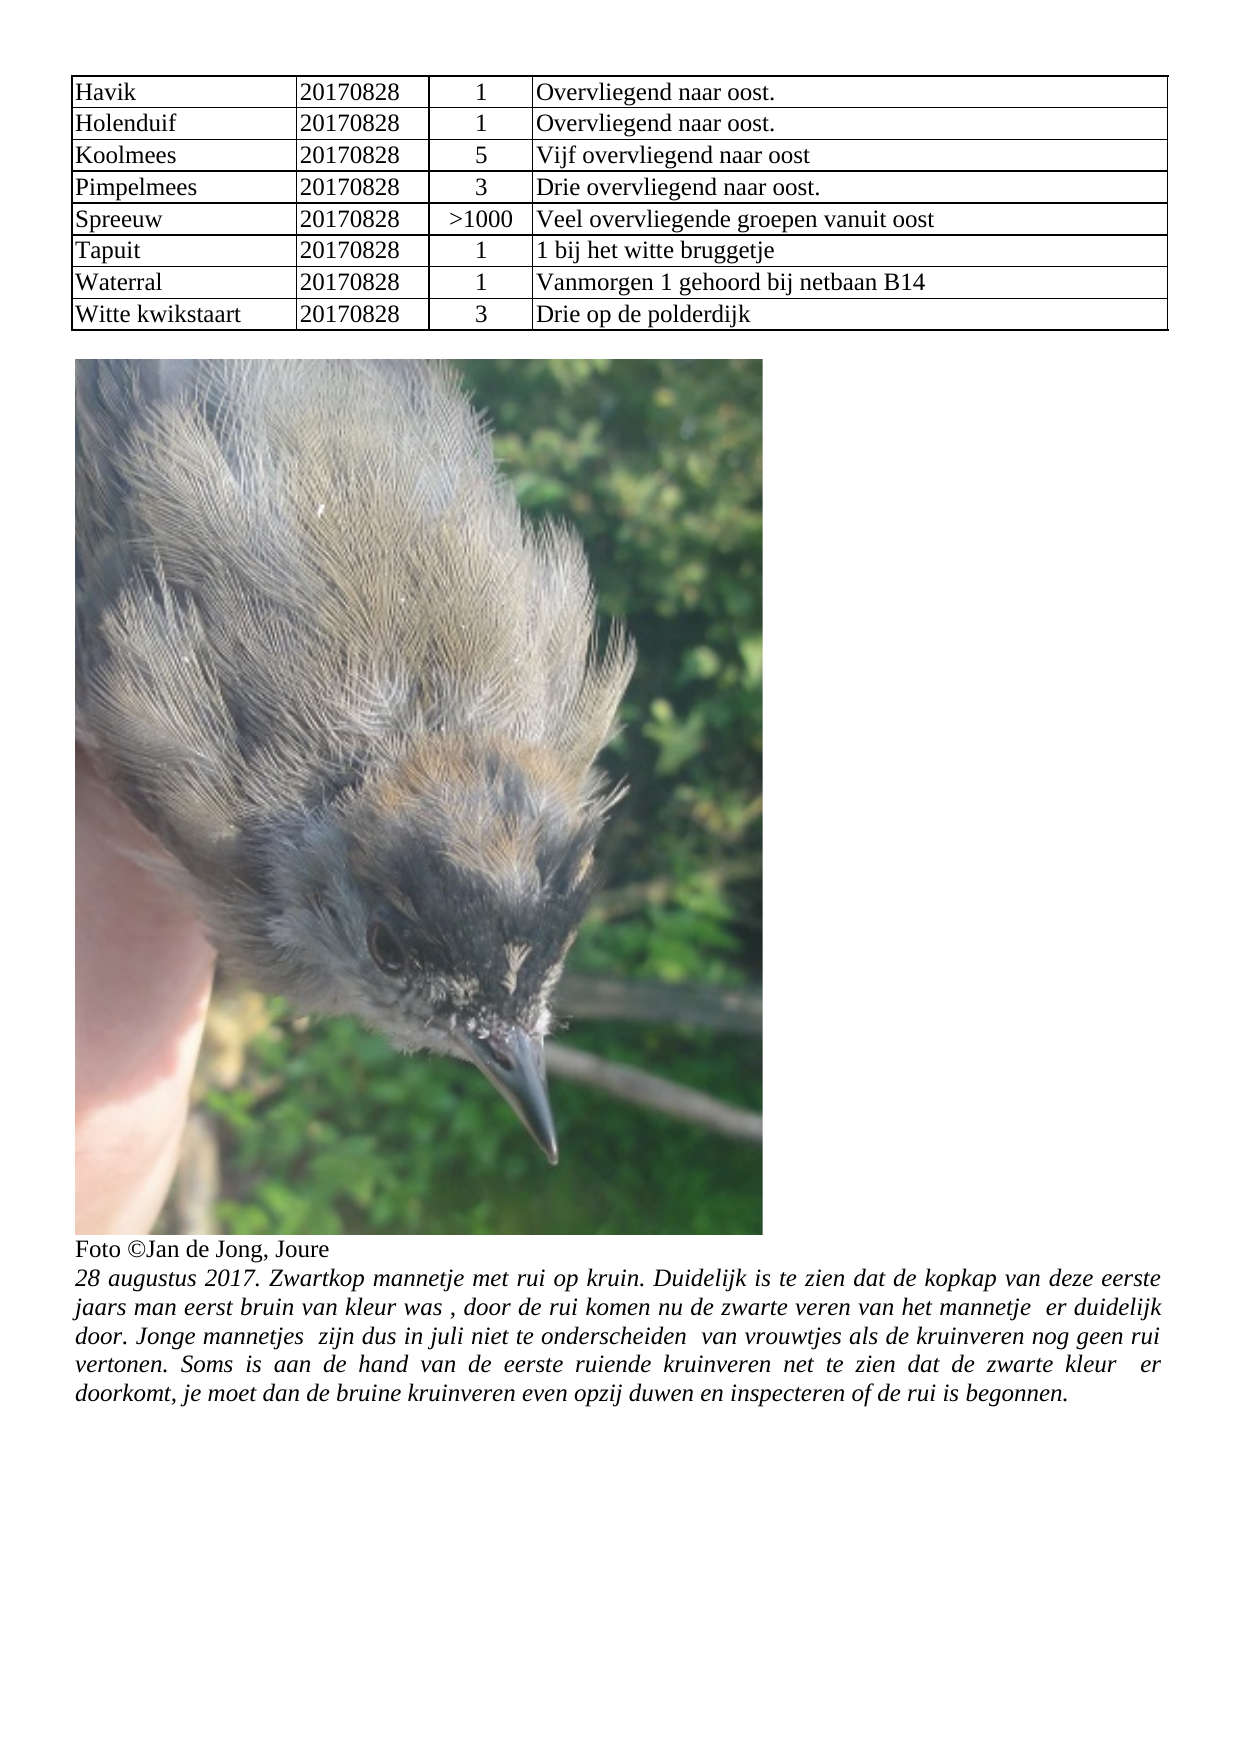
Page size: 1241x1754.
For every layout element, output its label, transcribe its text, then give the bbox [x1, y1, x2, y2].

table_cell Tapuit [73, 236, 296, 266]
table_cell Koolmees [73, 140, 296, 170]
table_cell 1 [430, 77, 532, 107]
table_cell 20170828 [297, 204, 428, 234]
table_cell Drie overvliegend naar oost. [533, 172, 1167, 202]
table_cell Spreeuw [73, 204, 296, 234]
table_cell Veel overvliegende groepen vanuit oost [533, 204, 1167, 234]
table_cell Witte kwikstaart [73, 299, 296, 329]
table_cell Havik [73, 77, 296, 107]
table_cell Overvliegend naar oost. [533, 108, 1167, 138]
text Foto ©Jan de Jong, Joure [75, 1234, 1165, 1263]
table_cell Vanmorgen 1 gehoord bij netbaan B14 [533, 267, 1167, 297]
table_cell 20170828 [297, 140, 428, 170]
table_cell 5 [430, 140, 532, 170]
table_cell >1000 [430, 204, 532, 234]
text 28 augustus 2017. Zwartkop mannetje met rui op kruin. Duidelijk is te zien dat de kopkap van deze eerste jaars man eerst bruin van kleur was , door de rui komen nu de zwarte veren van het mannetje er duidelijk door. Jonge mannetjes zijn dus in juli niet te onderscheiden van vrouwtjes als de kruinveren nog geen rui vertonen. Soms is aan de hand van de eerste ruiende kruinveren net te zien dat de zwarte kleur er doorkomt, je moet dan de bruine kruinveren even opzij duwen en inspecteren of de rui is begonnen. [75, 1263, 1165, 1407]
table_cell 1 bij het witte bruggetje [533, 236, 1167, 266]
table_cell 1 [430, 108, 532, 138]
table_cell 20170828 [297, 108, 428, 138]
table_cell 1 [430, 267, 532, 297]
table_cell 3 [430, 299, 532, 329]
table_cell 20170828 [297, 299, 428, 329]
table_cell Drie op de polderdijk [533, 299, 1167, 329]
table_cell 20170828 [297, 267, 428, 297]
table_cell Holenduif [73, 108, 296, 138]
table_cell 20170828 [297, 172, 428, 202]
table_cell 20170828 [297, 236, 428, 266]
table_cell 1 [430, 236, 532, 266]
table_cell Waterral [73, 267, 296, 297]
picture [75, 359, 763, 1235]
table_cell Overvliegend naar oost. [533, 77, 1167, 107]
table_cell Pimpelmees [73, 172, 296, 202]
table_cell 20170828 [297, 77, 428, 107]
table_cell 3 [430, 172, 532, 202]
table_cell Vijf overvliegend naar oost [533, 140, 1167, 170]
